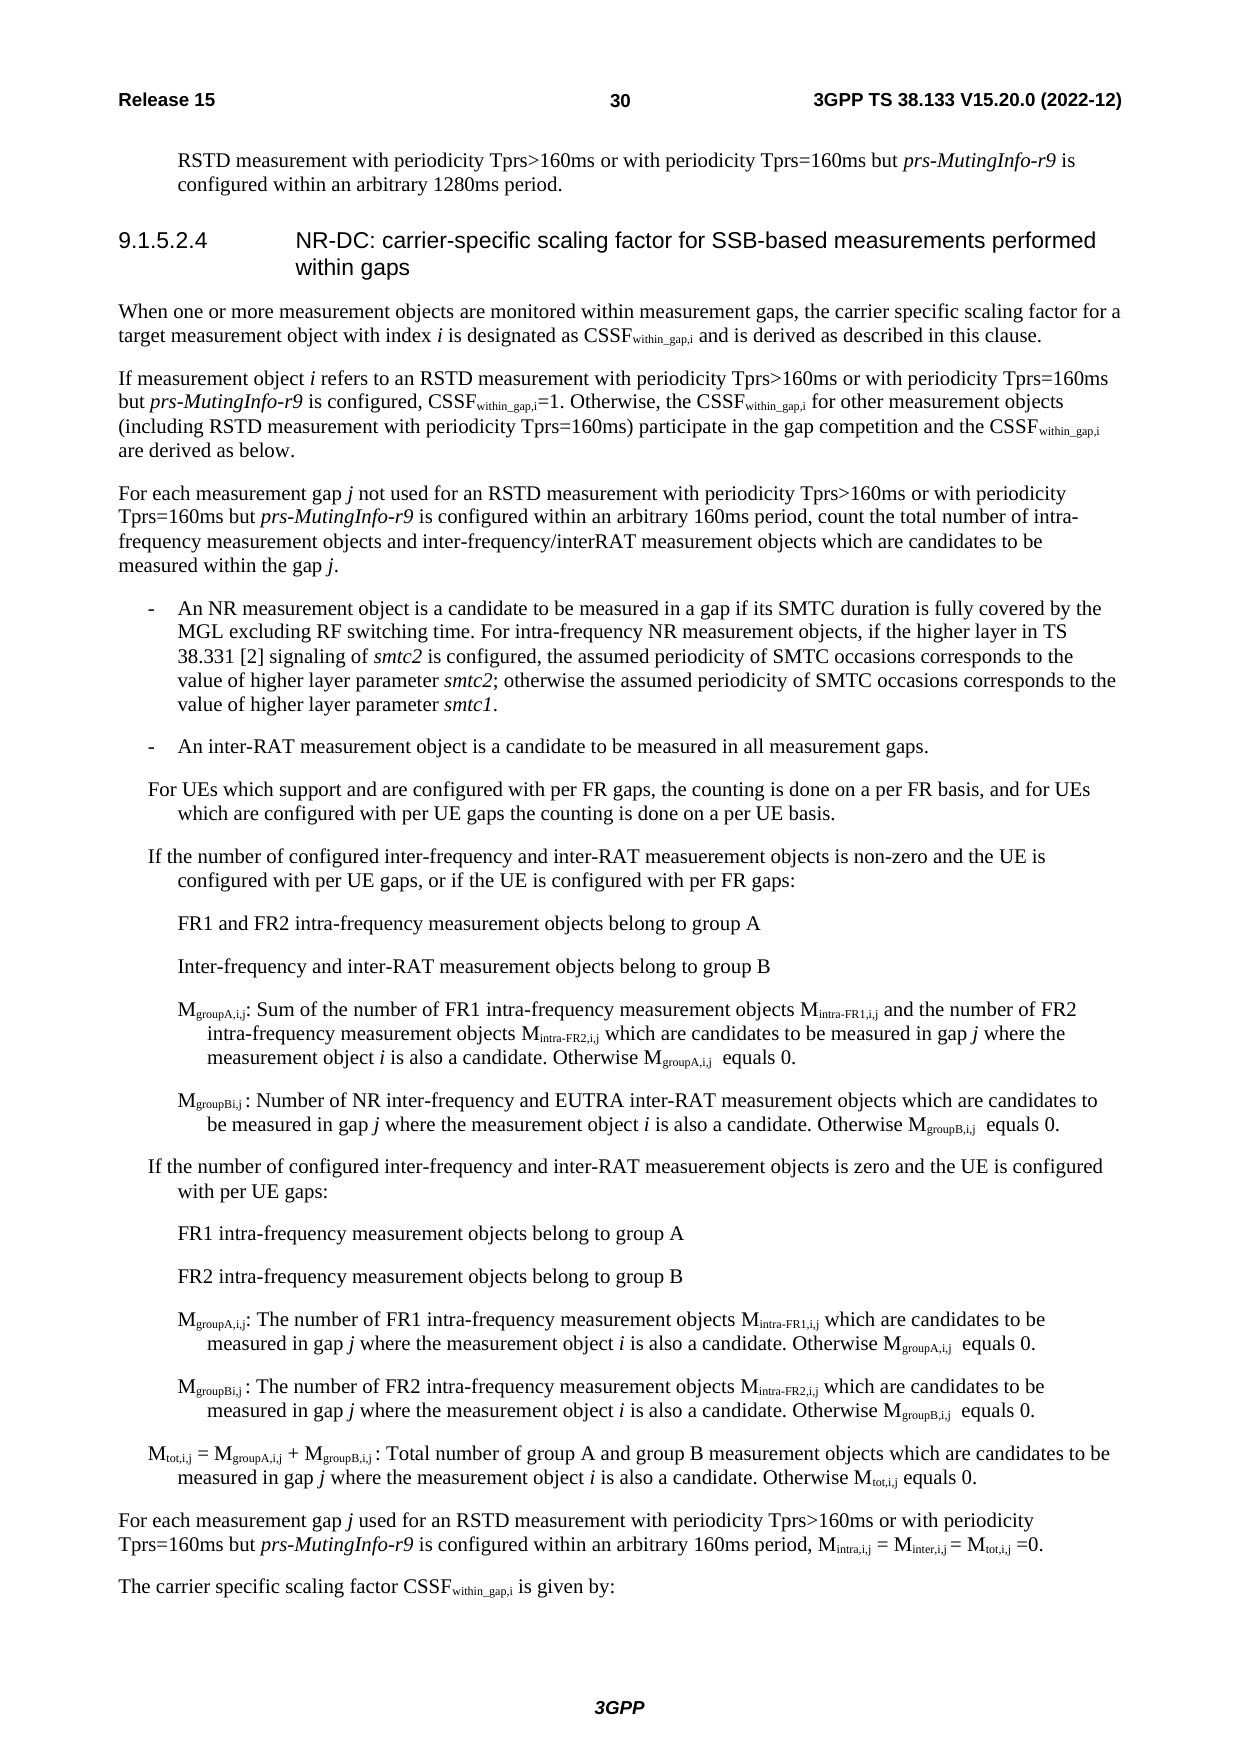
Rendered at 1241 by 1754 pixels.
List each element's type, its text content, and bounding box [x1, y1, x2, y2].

text If the number of configured inter-frequency and inter-RAT measuerement objects is non-zero and the UE is configured with per UE gaps, or if the UE is configured with per FR gaps: [148, 844, 1122, 892]
text Inter-frequency and inter-RAT measurement objects belong to group B [177, 954, 1122, 978]
text MgroupBi,j : The number of FR2 intra-frequency measurement objects Mintra-FR2,i,j which are candidates to be measured in gap j where the measurement object i is also a candidate. Otherwise MgroupB,i,j equals 0. [177, 1374, 1122, 1422]
text MgroupBi,j : Number of NR inter-frequency and EUTRA inter-RAT measurement objects which are candidates to be measured in gap j where the measurement object i is also a candidate. Otherwise MgroupB,i,j equals 0. [177, 1088, 1122, 1136]
text For each measurement gap j not used for an RSTD measurement with periodicity Tprs>160ms or with periodicity Tprs=160ms but prs-MutingInfo-r9 is configured within an arbitrary 160ms period, count the total number of intra-frequency measurement objects and inter-frequency/interRAT measurement objects which are candidates to be measured within the gap j. [118, 480, 1122, 577]
text MgroupA,i,j: Sum of the number of FR1 intra-frequency measurement objects Mintra-FR1,i,j and the number of FR2 intra-frequency measurement objects Mintra-FR2,i,j which are candidates to be measured in gap j where the measurement object i is also a candidate. Otherwise MgroupA,i,j equals 0. [177, 997, 1122, 1069]
text If the number of configured inter-frequency and inter-RAT measuerement objects is zero and the UE is configured with per UE gaps: [148, 1154, 1122, 1203]
text FR2 intra-frequency measurement objects belong to group B [177, 1264, 1122, 1288]
text - An NR measurement object is a candidate to be measured in a gap if its SMTC duration is fully covered by the MGL excluding RF switching time. For intra-frequency NR measurement objects, if the higher layer in TS 38.331 [2] signaling of smtc2 is configured, the assumed periodicity of SMTC occasions corresponds to the value of higher layer parameter smtc2; otherwise the assumed periodicity of SMTC occasions corresponds to the value of higher layer parameter smtc1. [148, 595, 1122, 716]
text When one or more measurement objects are monitored within measurement gaps, the carrier specific scaling factor for a target measurement object with index i is designated as CSSFwithin_gap,i and is derived as described in this clause. [118, 298, 1122, 347]
text The carrier specific scaling factor CSSFwithin_gap,i is given by: [118, 1574, 1122, 1598]
text For each measurement gap j used for an RSTD measurement with periodicity Tprs>160ms or with periodicity Tprs=160ms but prs-MutingInfo-r9 is configured within an arbitrary 160ms period, Mintra,i,j = Minter,i,j = Mtot,i,j =0. [118, 1508, 1122, 1556]
text Mtot,i,j = MgroupA,i,j + MgroupB,i,j : Total number of group A and group B measurement objects which are candidates to be measured in gap j where the measurement object i is also a candidate. Otherwise Mtot,i,j equals 0. [148, 1441, 1122, 1489]
text FR1 and FR2 intra-frequency measurement objects belong to group A [177, 911, 1122, 935]
text For UEs which support and are configured with per FR gaps, the counting is done on a per FR basis, and for UEs which are configured with per UE gaps the counting is done on a per UE basis. [148, 777, 1122, 825]
text If measurement object i refers to an RSTD measurement with periodicity Tprs>160ms or with periodicity Tprs=160ms but prs-MutingInfo-r9 is configured, CSSFwithin_gap,i=1. Otherwise, the CSSFwithin_gap,i for other measurement objects (including RSTD measurement with periodicity Tprs=160ms) participate in the gap competition and the CSSFwithin_gap,i are derived as below. [118, 365, 1122, 462]
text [148, 148, 1122, 196]
text MgroupA,i,j: The number of FR1 intra-frequency measurement objects Mintra-FR1,i,j which are candidates to be measured in gap j where the measurement object i is also a candidate. Otherwise MgroupA,i,j equals 0. [177, 1307, 1122, 1355]
text FR1 intra-frequency measurement objects belong to group A [177, 1221, 1122, 1245]
text - An inter-RAT measurement object is a candidate to be measured in all measurement gaps. [148, 734, 1122, 758]
subtitle 9.1.5.2.4 NR-DC: carrier-specific scaling factor for SSB-based measurements performed within gaps [118, 227, 1122, 280]
